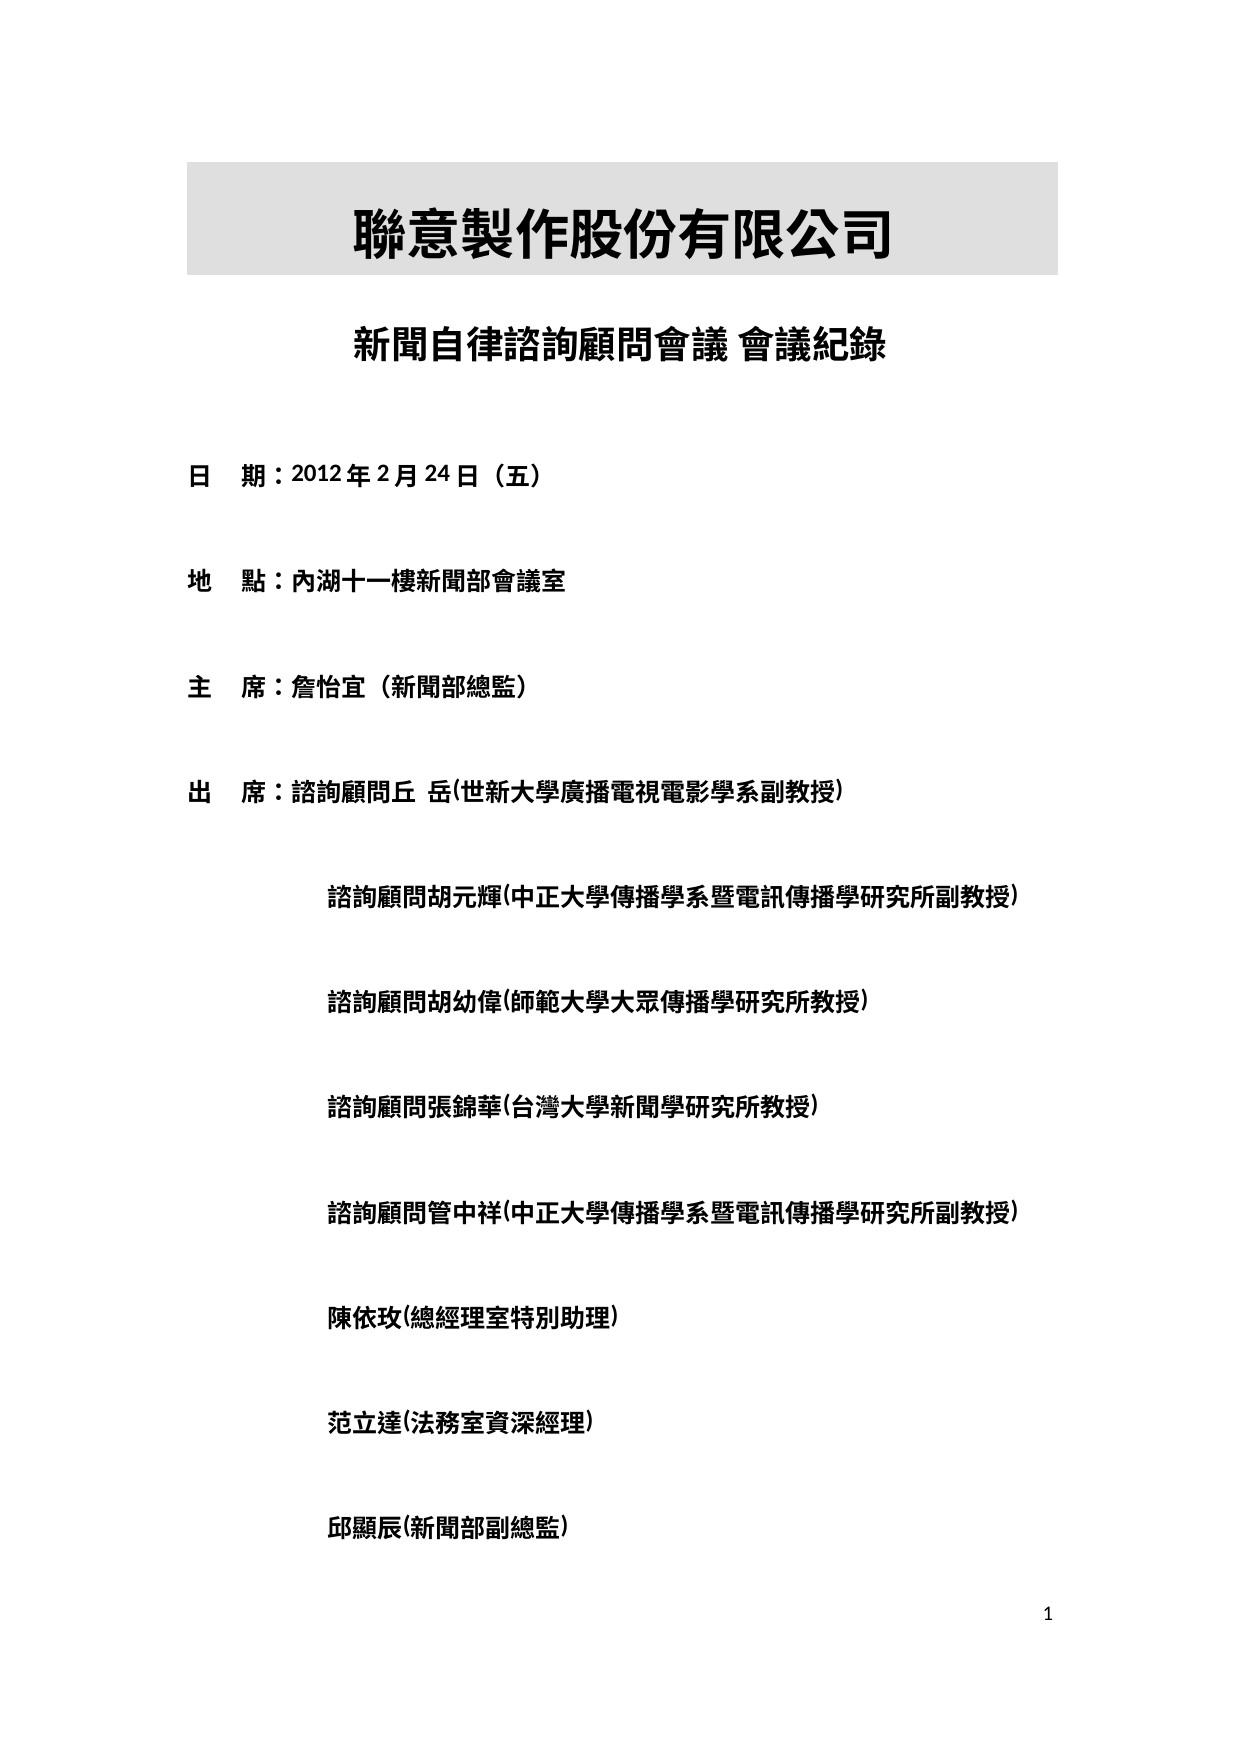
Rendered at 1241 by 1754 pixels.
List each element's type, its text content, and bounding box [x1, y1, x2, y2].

text 出 席：諮詢顧問丘 岳(世新大學廣播電視電影學系副教授) [187, 741, 1053, 816]
text 諮詢顧問管中祥(中正大學傳播學系暨電訊傳播學研究所副教授) [187, 1162, 1053, 1237]
text 新聞自律諮詢顧問會議 會議紀錄 [187, 275, 1053, 387]
text 范立達(法務室資深經理) [187, 1372, 1053, 1447]
text 日 期：（五） [187, 425, 1053, 500]
text 諮詢顧問張錦華(台灣大學新聞學研究所教授) [187, 1056, 1053, 1131]
text 諮詢顧問胡幼偉(師範大學大眾傳播學研究所教授) [187, 951, 1053, 1026]
text 諮詢顧問胡元輝(中正大學傳播學系暨電訊傳播學研究所副教授) [187, 846, 1053, 921]
text 邱顯辰(新聞部副總監) [187, 1477, 1053, 1552]
text 聯意製作股份有限公司 [187, 162, 1058, 275]
text 地 點：內湖十一樓新聞部會議室 [187, 530, 1053, 605]
text 主 席：詹怡宜（新聞部總監） [187, 636, 1053, 711]
text 陳依玫(總經理室特別助理) [187, 1267, 1053, 1342]
